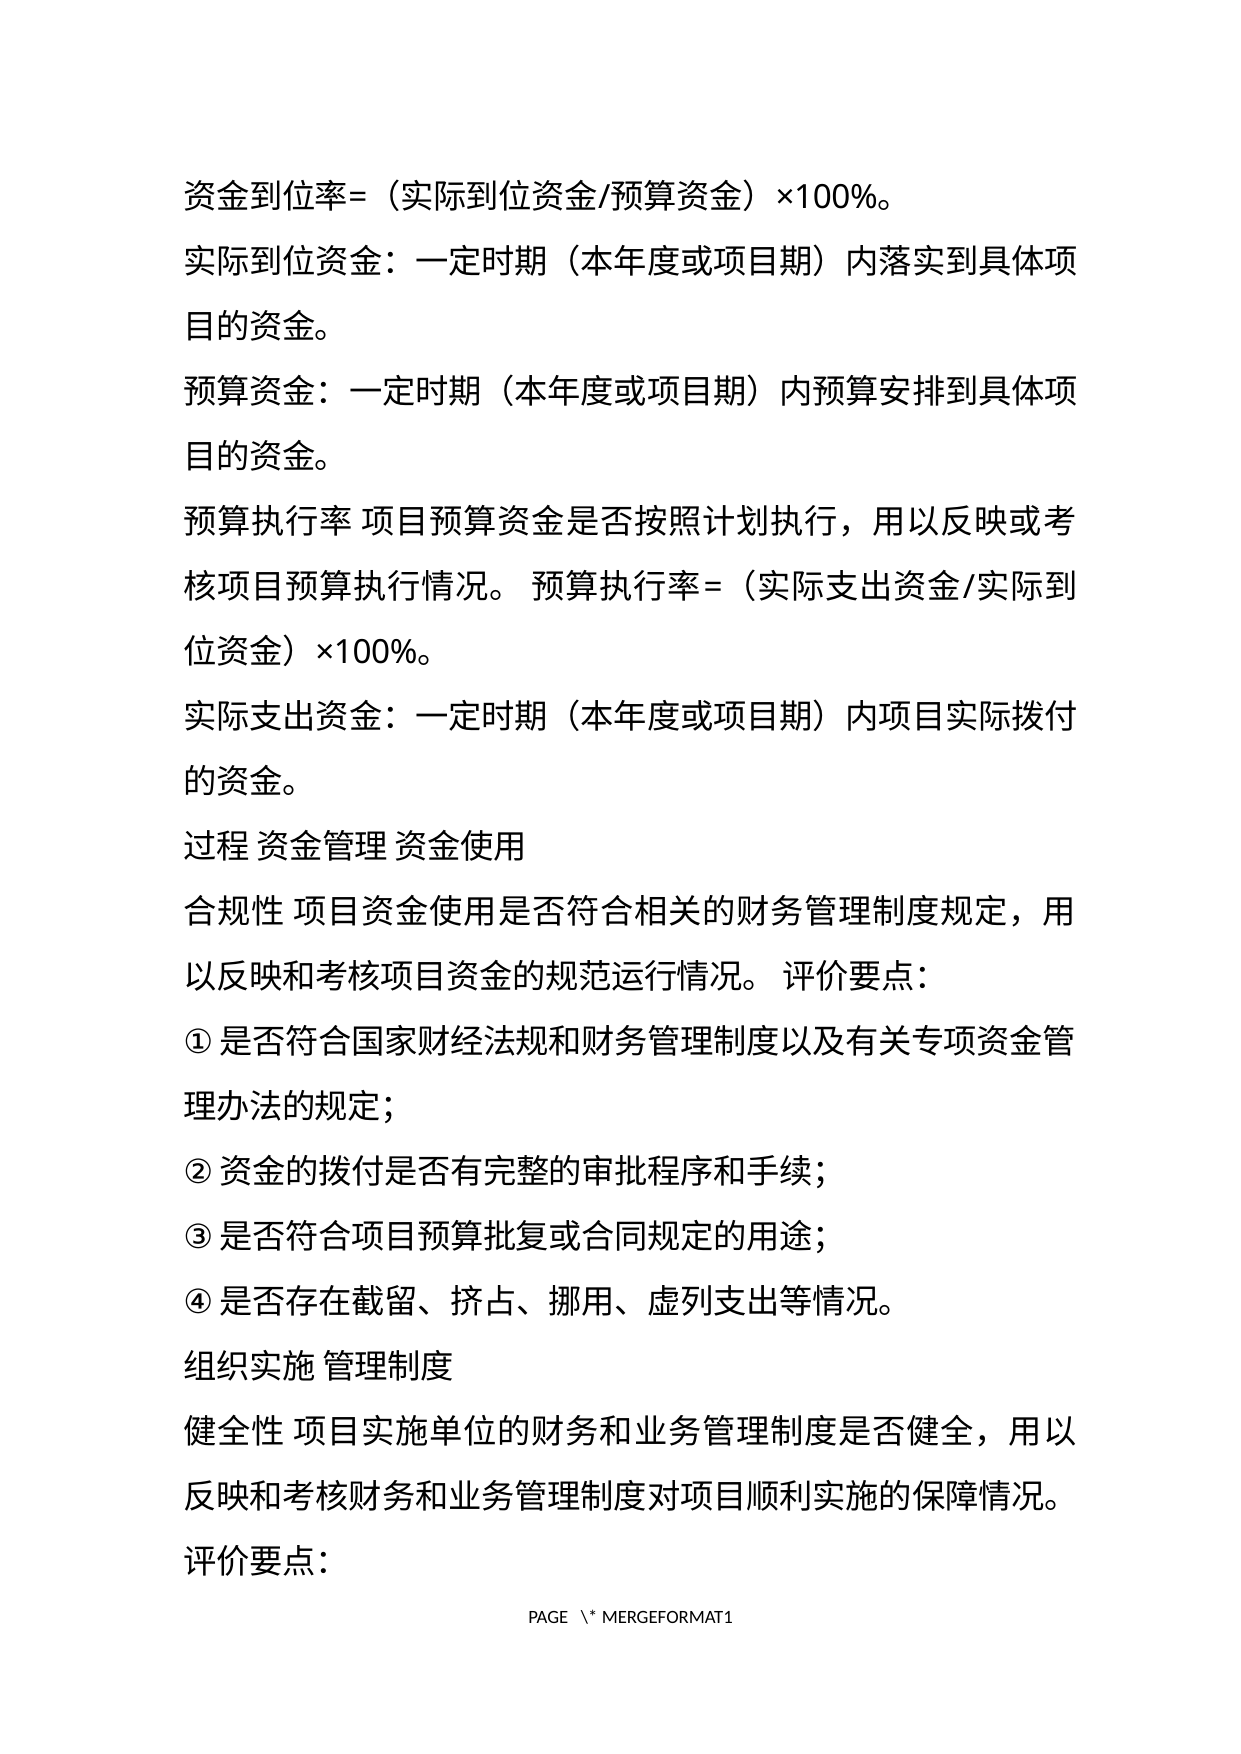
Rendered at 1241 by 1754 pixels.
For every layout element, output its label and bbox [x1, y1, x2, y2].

text [183, 162, 1078, 1592]
